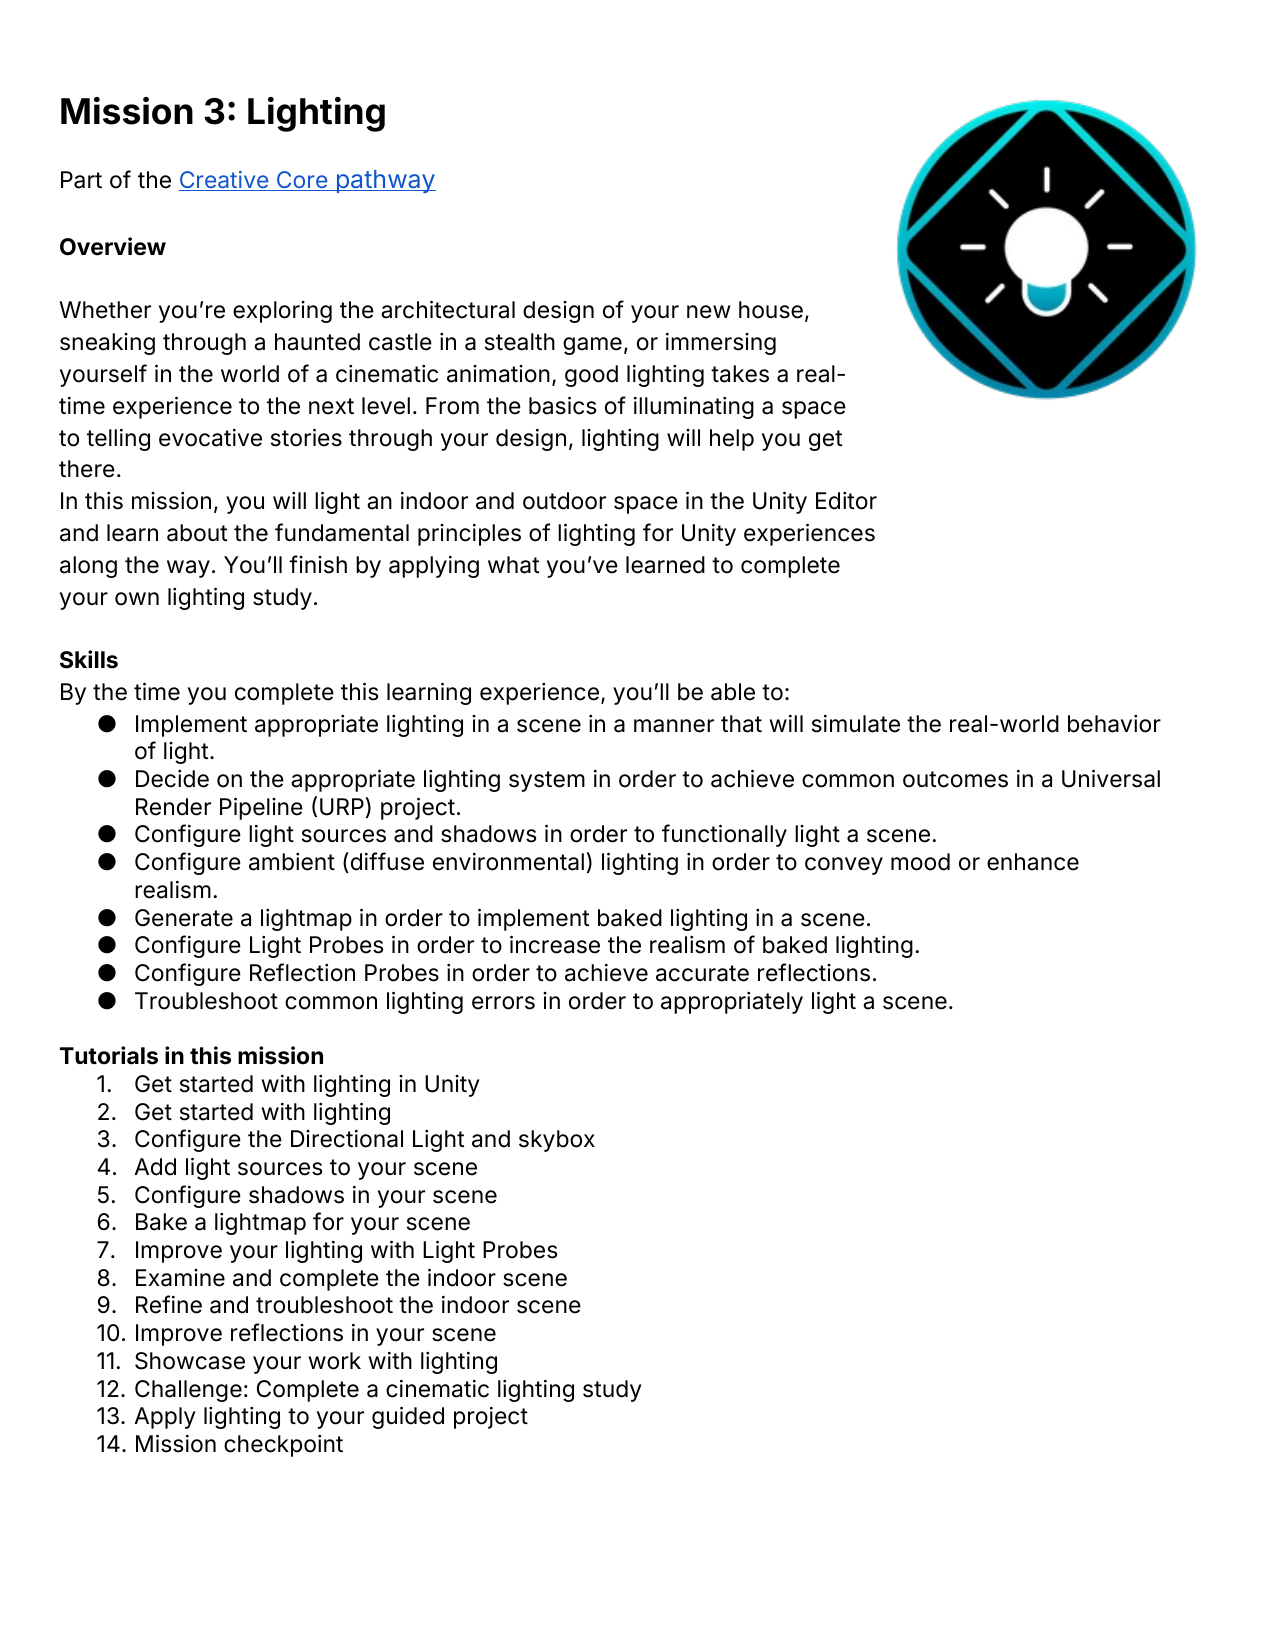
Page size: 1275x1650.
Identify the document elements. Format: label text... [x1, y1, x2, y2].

text Skills [59, 646, 842, 674]
list Improve your lighting with Light Probes [96, 1236, 1172, 1264]
list Examine and complete the indoor scene [96, 1264, 1172, 1292]
list Get started with lighting in Unity [96, 1070, 1172, 1098]
list Implement appropriate lighting in a scene in a manner that will simulate the real-world behavior of light. [96, 710, 1172, 765]
text By the time you complete this learning experience, you’ll be able to: [59, 678, 884, 706]
text In this mission, you will light an indoor and outdoor space in the Unity Editor and learn about the fundamental principles of lighting for Unity experiences along the way. You’ll finish by applying what you’ve learned to complete your own lighting study. [59, 487, 884, 610]
text Part of the Creative Core pathway [59, 164, 842, 194]
text Overview [59, 233, 842, 261]
list Refine and troubleshoot the indoor scene [96, 1292, 1172, 1319]
list Apply lighting to your guided project [96, 1402, 1172, 1430]
list Showcase your work with lighting [96, 1347, 1172, 1375]
list Challenge: Complete a cinematic lighting study [96, 1375, 1172, 1402]
picture [890, 93, 1203, 406]
list Bake a lightmap for your scene [96, 1208, 1172, 1236]
list Troubleshoot common lighting errors in order to appropriately light a scene. [96, 987, 1172, 1014]
list Decide on the appropriate lighting system in order to achieve common outcomes in a Universal Render Pipeline (URP) project. [96, 765, 1172, 821]
list Mission checkpoint [96, 1430, 1172, 1458]
subtitle Mission 3: Lighting [59, 94, 783, 132]
list Configure Light Probes in order to increase the realism of baked lighting. [96, 931, 1172, 959]
text Tutorials in this mission [59, 1042, 1172, 1070]
text Whether you’re exploring the architectural design of your new house, sneaking through a haunted castle in a stealth game, or immersing yourself in the world of a cinematic animation, good lighting takes a real-time experience to the next level. From the basics of illuminating a space to telling evocative stories through your design, lighting will help you get there. [59, 297, 884, 483]
list Configure Reflection Probes in order to achieve accurate reflections. [96, 959, 1172, 987]
list Generate a lightmap in order to implement baked lighting in a scene. [96, 904, 1172, 931]
list Add light sources to your scene [96, 1153, 1172, 1181]
list Configure light sources and shadows in order to functionally light a scene. [96, 821, 1172, 848]
list Configure the Directional Light and skybox [96, 1125, 1172, 1153]
list Configure shadows in your scene [96, 1181, 1172, 1208]
list Configure ambient (diffuse environmental) lighting in order to convey mood or enhance realism. [96, 848, 1172, 904]
list Improve reflections in your scene [96, 1319, 1172, 1347]
list Get started with lighting [96, 1098, 1172, 1125]
